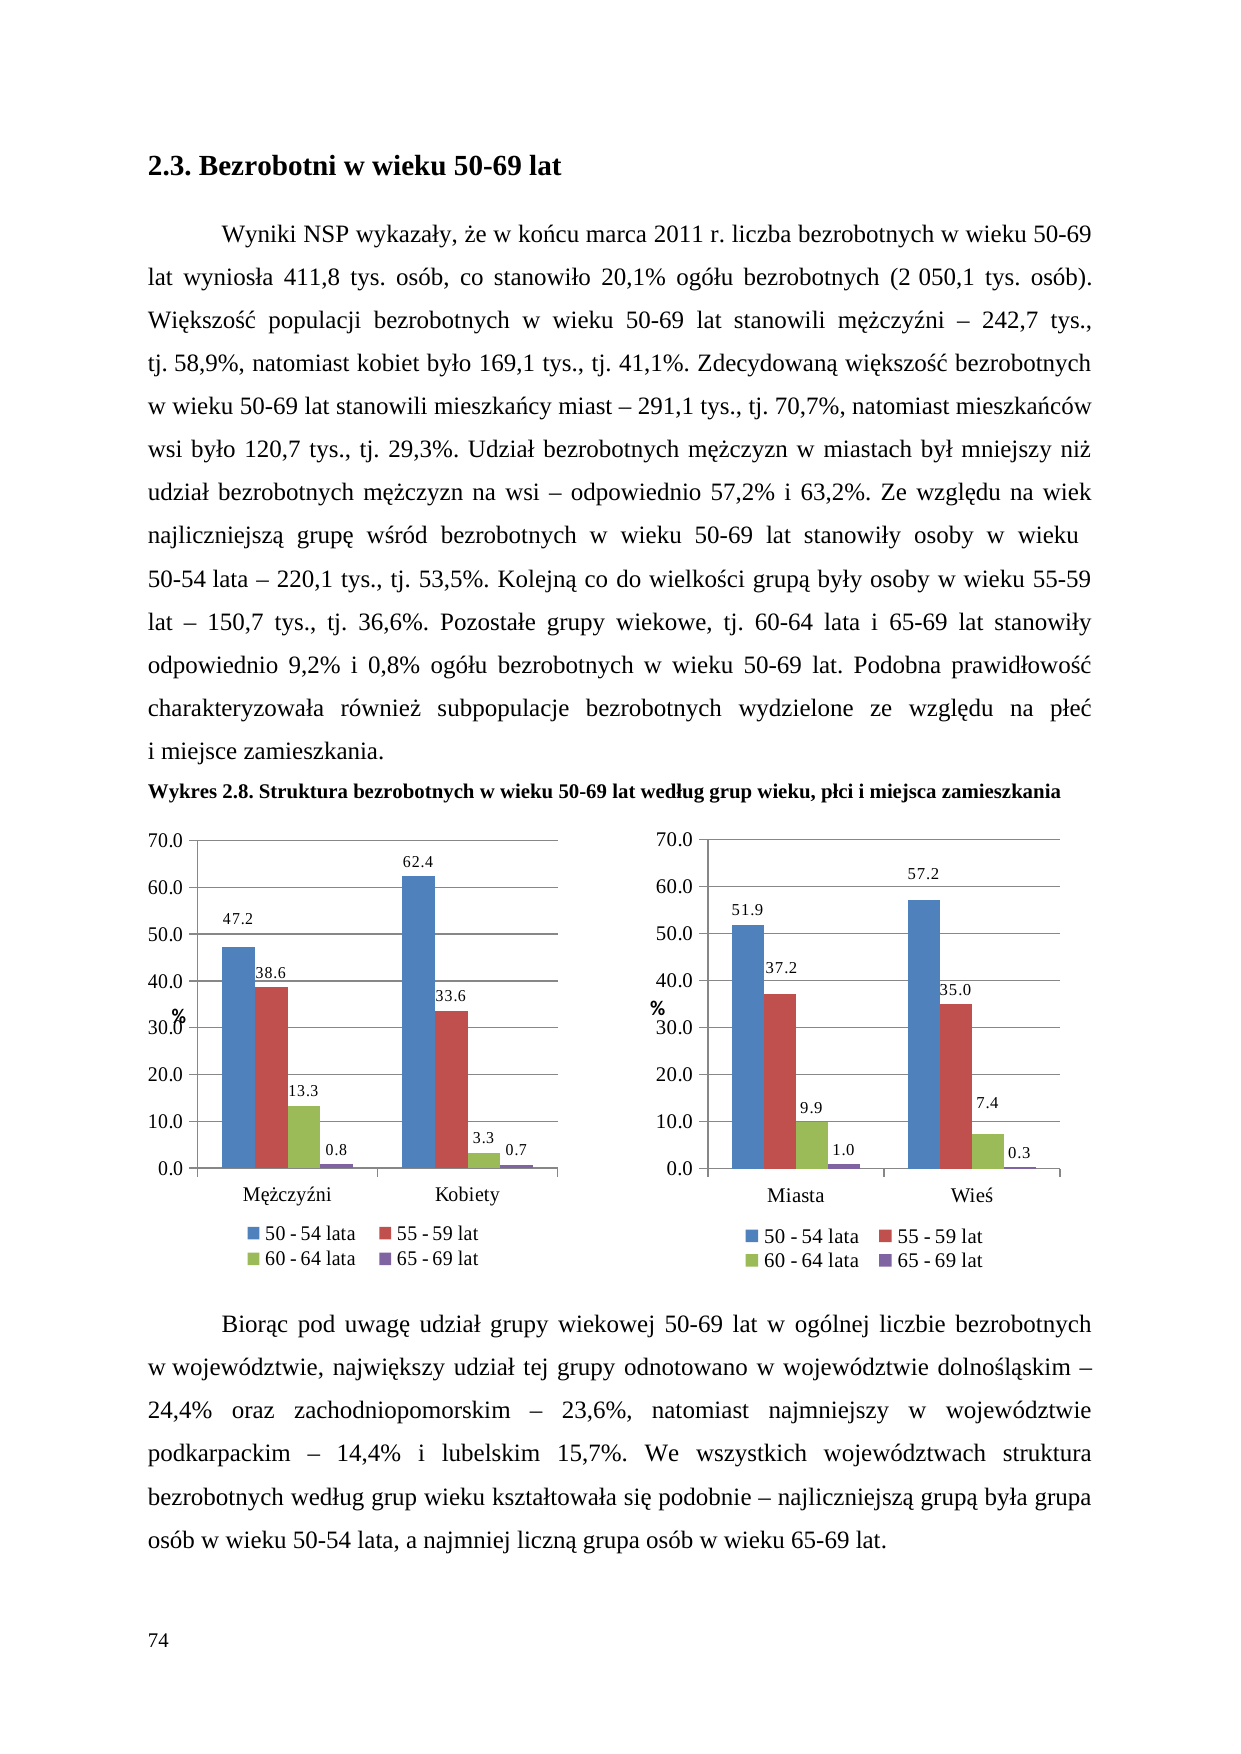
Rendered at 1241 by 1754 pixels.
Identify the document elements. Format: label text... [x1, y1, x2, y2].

text Biorąc pod uwagę udział grupy wiekowej 50-69 lat w ogólnej liczbie bezrobotnych w województwie, największy udział tej grupy odnotowano w województwie dolnośląskim – 24,4% oraz zachodniopomorskim – 23,6%, natomiast najmniejszy w województwie podkarpackim – 14,4% i lubelskim 15,7%. We wszystkich województwach struktura bezrobotnych według grup wieku kształtowała się podobnie – najliczniejszą grupą była grupa osób w wieku 50-54 lata, a najmniej liczną grupa osób w wieku 65-69 lat. [148, 1309, 1093, 1553]
text 2.3. Bezrobotni w wieku 50-69 lat [148, 148, 1093, 181]
text Wykres 2.8. Struktura bezrobotnych w wieku 50-69 lat według grup wieku, płci i miejsca zamieszkania [148, 779, 1093, 803]
text Wyniki NSP wykazały, że w końcu marca 2011 r. liczba bezrobotnych w wieku 50-69 lat wyniosła 411,8 tys. osób, co stanowiło 20,1% ogółu bezrobotnych (2 050,1 tys. osób). Większość populacji bezrobotnych w wieku 50-69 lat stanowili mężczyźni – 242,7 tys., tj. 58,9%, natomiast kobiet było 169,1 tys., tj. 41,1%. Zdecydowaną większość bezrobotnych w wieku 50-69 lat stanowili mieszkańcy miast – 291,1 tys., tj. 70,7%, natomiast mieszkańców wsi było 120,7 tys., tj. 29,3%. Udział bezrobotnych mężczyzn w miastach był mniejszy niż udział bezrobotnych mężczyzn na wsi – odpowiednio 57,2% i 63,2%. Ze względu na wiek najliczniejszą grupę wśród bezrobotnych w wieku 50-69 lat stanowiły osoby w wieku 50-54 lata – 220,1 tys., tj. 53,5%. Kolejną co do wielkości grupą były osoby w wieku 55-59 lat – 150,7 tys., tj. 36,6%. Pozostałe grupy wiekowe, tj. 60-64 lata i 65-69 lat stanowiły odpowiednio 9,2% i 0,8% ogółu bezrobotnych w wieku 50-69 lat. Podobna prawidłowość charakteryzowała również subpopulacje bezrobotnych wydzielone ze względu na płeć i miejsce zamieszkania. [148, 219, 1093, 765]
